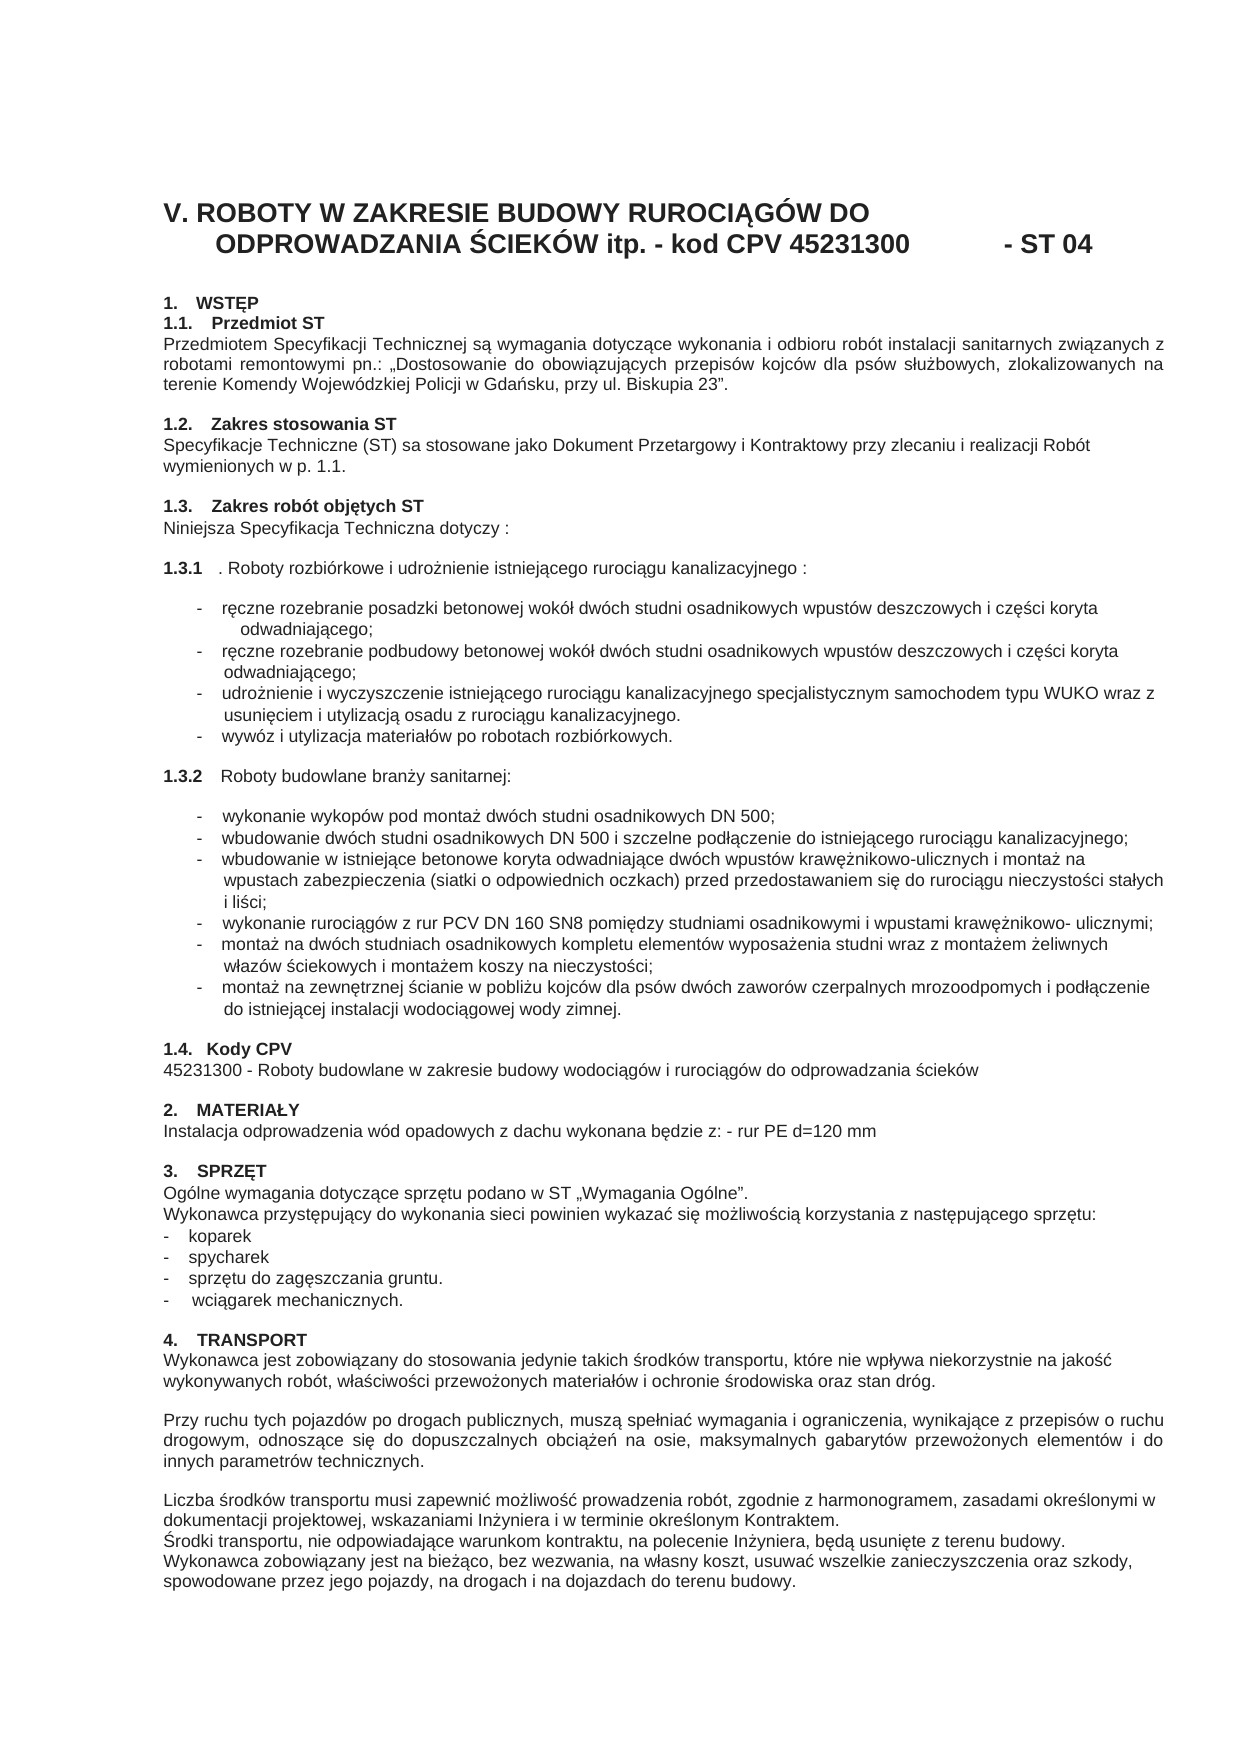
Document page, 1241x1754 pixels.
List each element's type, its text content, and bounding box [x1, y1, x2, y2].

list koparek [163, 1225, 1165, 1246]
text 45231300 - Roboty budowlane w zakresie budowy wodociągów i rurociągów do odprowadzania ścieków [163, 1060, 1165, 1080]
list Zakres stosowania ST [163, 413, 1165, 434]
list montaż na dwóch studniach osadnikowych kompletu elementów wyposażenia studni wraz z montażem żeliwnych włazów ściekowych i montażem koszy na nieczystości; [196, 934, 1165, 976]
text Przy ruchu tych pojazdów po drogach publicznych, muszą spełniać wymagania i ograniczenia, wynikające z przepisów o ruchu drogowym, odnoszące się do dopuszczalnych obciążeń na osie, maksymalnych gabarytów przewożonych elementów i do innych parametrów technicznych. [163, 1409, 1165, 1471]
list wykonanie rurociągów z rur PCV DN 160 SN8 pomiędzy studniami osadnikowymi i wpustami krawężnikowo- ulicznymi; [196, 913, 1165, 933]
text Instalacja odprowadzenia wód opadowych z dachu wykonana będzie z: - rur PE d=120 mm [163, 1121, 1165, 1142]
text V. ROBOTY W ZAKRESIE BUDOWY RUROCIĄGÓW DO [163, 197, 1165, 228]
list wykonanie wykopów pod montaż dwóch studni osadnikowych DN 500; [163, 806, 1165, 826]
list wywóz i utylizacja materiałów po robotach rozbiórkowych. [163, 726, 1165, 746]
text Liczba środków transportu musi zapewnić możliwość prowadzenia robót, zgodnie z harmonogramem, zasadami określonymi w dokumentacji projektowej, wskazaniami Inżyniera i w terminie określonym Kontraktem. [163, 1489, 1165, 1530]
list WSTĘP [163, 292, 1165, 313]
list Zakres robót objętych ST [163, 496, 1165, 517]
list . Roboty rozbiórkowe i udrożnienie istniejącego rurociągu kanalizacyjnego : [163, 558, 1165, 578]
text Środki transportu, nie odpowiadające warunkom kontraktu, na polecenie Inżyniera, będą usunięte z terenu budowy. Wykonawca zobowiązany jest na bieżąco, bez wezwania, na własny koszt, usuwać wszelkie zanieczyszczenia oraz szkody, spowodowane przez jego pojazdy, na drogach i na dojazdach do terenu budowy. [163, 1530, 1165, 1592]
list Kody CPV [163, 1038, 1165, 1059]
text Ogólne wymagania dotyczące sprzętu podano w ST „Wymagania Ogólne”. [163, 1183, 1165, 1203]
list Roboty budowlane branży sanitarnej: [163, 766, 1165, 786]
list montaż na zewnętrznej ścianie w pobliżu kojców dla psów dwóch zaworów czerpalnych mrozoodpomych i podłączenie do istniejącej instalacji wodociągowej wody zimnej. [196, 977, 1165, 1019]
text Niniejsza Specyfikacja Techniczna dotyczy : [163, 517, 1165, 538]
list Przedmiot ST [163, 313, 1165, 333]
text Wykonawca przystępujący do wykonania sieci powinien wykazać się możliwością korzystania z następującego sprzętu: [163, 1204, 1165, 1224]
list wbudowanie w istniejące betonowe koryta odwadniające dwóch wpustów krawężnikowo-ulicznych i montaż na wpustach zabezpieczenia (siatki o odpowiednich oczkach) przed przedostawaniem się do rurociągu nieczystości stałych i liści; [196, 849, 1165, 912]
text ODPROWADZANIA ŚCIEKÓW itp. - kod CPV 45231300 - ST 04 [163, 228, 1165, 259]
list ręczne rozebranie podbudowy betonowej wokół dwóch studni osadnikowych wpustów deszczowych i części koryta odwadniającego; [196, 640, 1165, 682]
text Przedmiotem Specyfikacji Technicznej są wymagania dotyczące wykonania i odbioru robót instalacji sanitarnych związanych z robotami remontowymi pn.: „Dostosowanie do obowiązujących przepisów kojców dla psów służbowych, zlokalizowanych na terenie Komendy Wojewódzkiej Policji w Gdańsku, przy ul. Biskupia 23”. [163, 333, 1165, 394]
text Specyfikacje Techniczne (ST) sa stosowane jako Dokument Przetargowy i Kontraktowy przy zlecaniu i realizacji Robót wymienionych w p. 1.1. [163, 435, 1165, 476]
text Wykonawca jest zobowiązany do stosowania jedynie takich środków transportu, które nie wpływa niekorzystnie na jakość wykonywanych robót, właściwości przewożonych materiałów i ochronie środowiska oraz stan dróg. [163, 1350, 1165, 1391]
list SPRZĘT [163, 1161, 1165, 1182]
list wbudowanie dwóch studni osadnikowych DN 500 i szczelne podłączenie do istniejącego rurociągu kanalizacyjnego; [196, 827, 1165, 848]
list MATERIAŁY [163, 1100, 1165, 1120]
list udrożnienie i wyczyszczenie istniejącego rurociągu kanalizacyjnego specjalistycznym samochodem typu WUKO wraz z usunięciem i utylizacją osadu z rurociągu kanalizacyjnego. [196, 683, 1165, 725]
list sprzętu do zagęszczania gruntu. [163, 1268, 1165, 1288]
list wciągarek mechanicznych. [163, 1289, 1165, 1310]
list spycharek [163, 1247, 1165, 1267]
list TRANSPORT [163, 1329, 1165, 1350]
list ręczne rozebranie posadzki betonowej wokół dwóch studni osadnikowych wpustów deszczowych i części koryta odwadniającego; [196, 598, 1165, 639]
